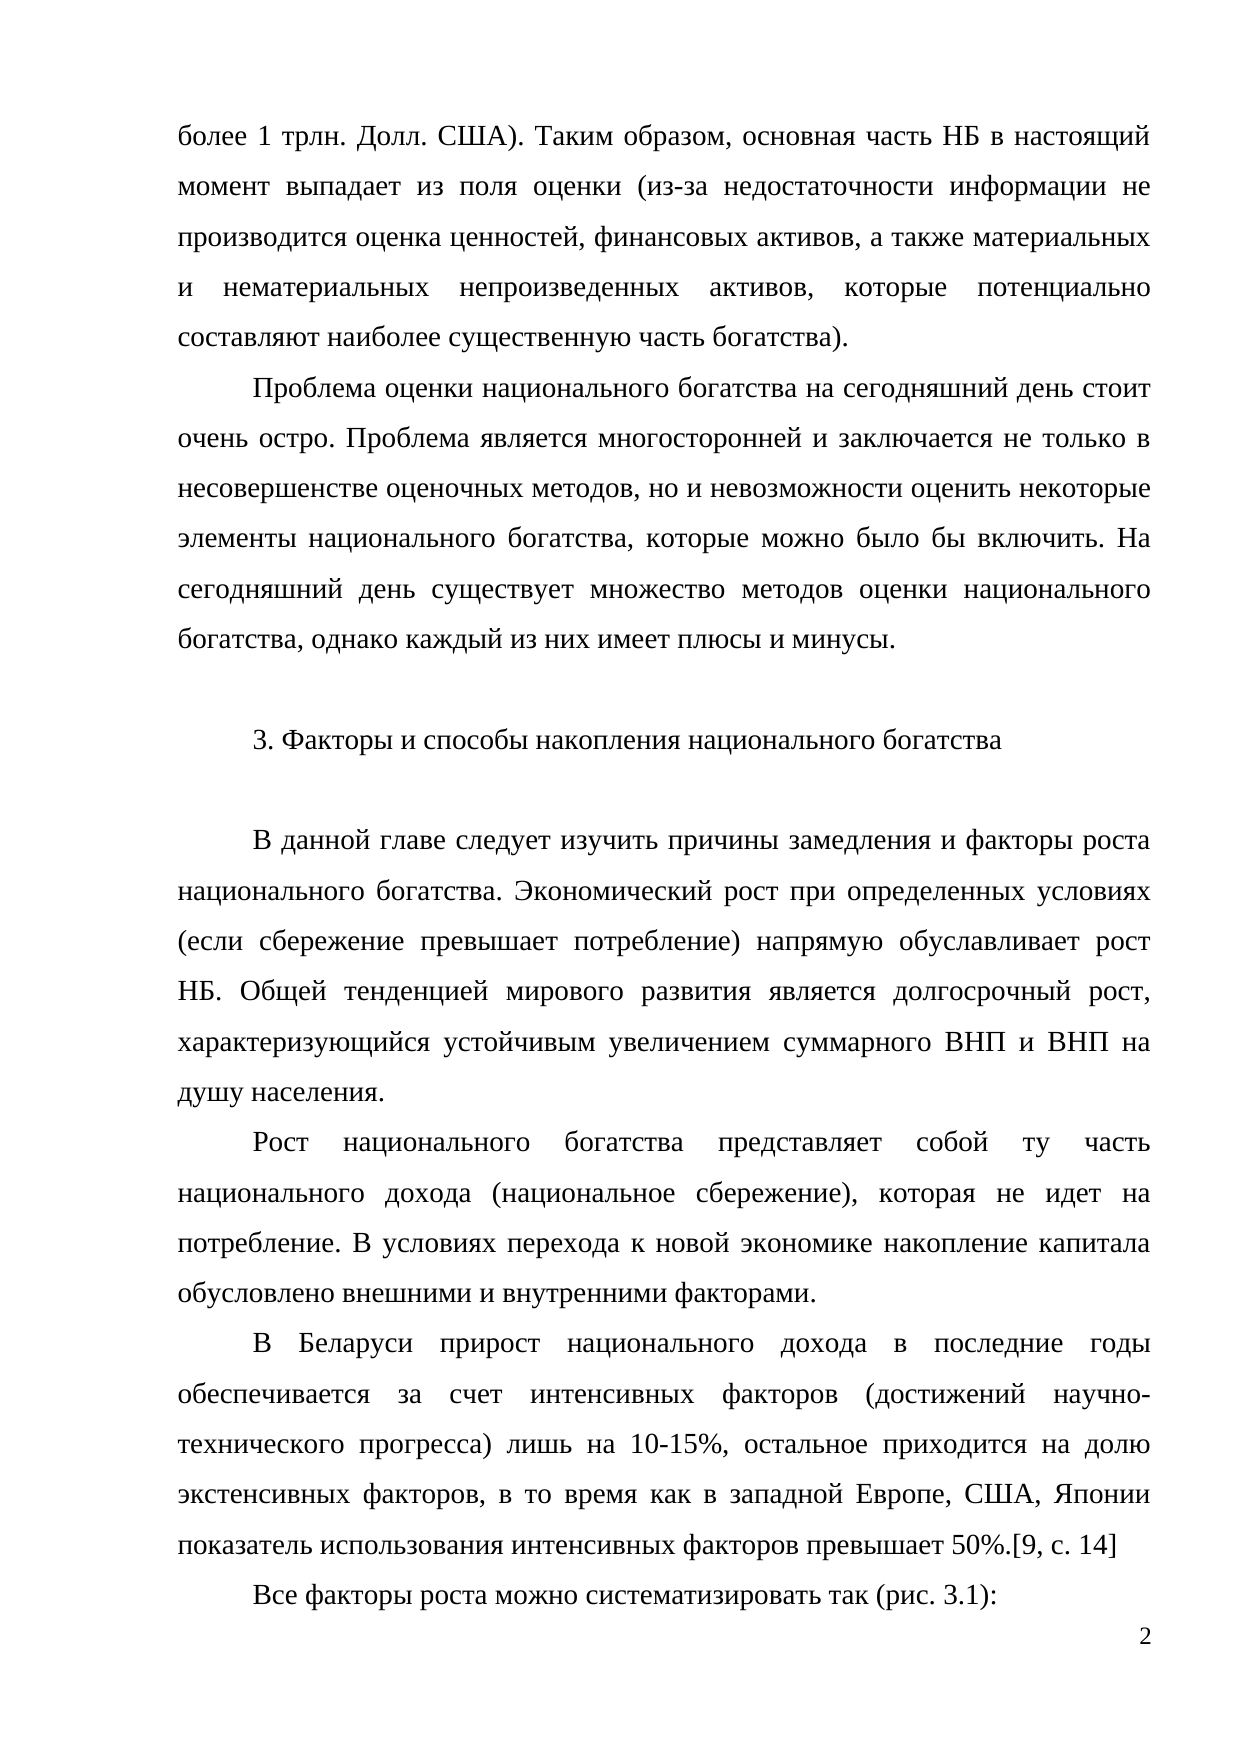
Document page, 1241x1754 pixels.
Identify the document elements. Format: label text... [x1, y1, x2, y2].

text Проблема оценки национального богатства на сегодняшний день стоит очень остро. Проблема является многосторонней и заключается не только в несовершенстве оценочных методов, но и невозможности оценить некоторые элементы национального богатства, которые можно было бы включить. На сегодняшний день существует множество методов оценки национального богатства, однако каждый из них имеет плюсы и минусы. [177, 370, 1152, 655]
text В данной главе следует изучить причины замедления и факторы роста национального богатства. Экономический рост при определенных условиях (если сбережение превышает потребление) напрямую обуславливает рост НБ. Общей тенденцией мирового развития является долгосрочный рост, характеризующийся устойчивым увеличением суммарного ВНП и ВНП на душу населения. [177, 822, 1152, 1108]
text 3. Факторы и способы накопления национального богатства [177, 722, 1152, 755]
text В Беларуси прирост национального дохода в последние годы обеспечивается за счет интенсивных факторов (достижений научно-технического прогресса) лишь на 10-15%, остальное приходится на долю экстенсивных факторов, в то время как в западной Европе, США, Японии показатель использования интенсивных факторов превышает 50%.[9, с. 14] [177, 1326, 1152, 1560]
text Рост национального богатства представляет собой ту часть национального дохода (национальное сбережение), которая не идет на потребление. В условиях перехода к новой экономике накопление капитала обусловлено внешними и внутренними факторами. [177, 1124, 1152, 1309]
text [177, 118, 1152, 353]
text Все факторы роста можно систематизировать так (рис. 3.1): [177, 1577, 1152, 1611]
